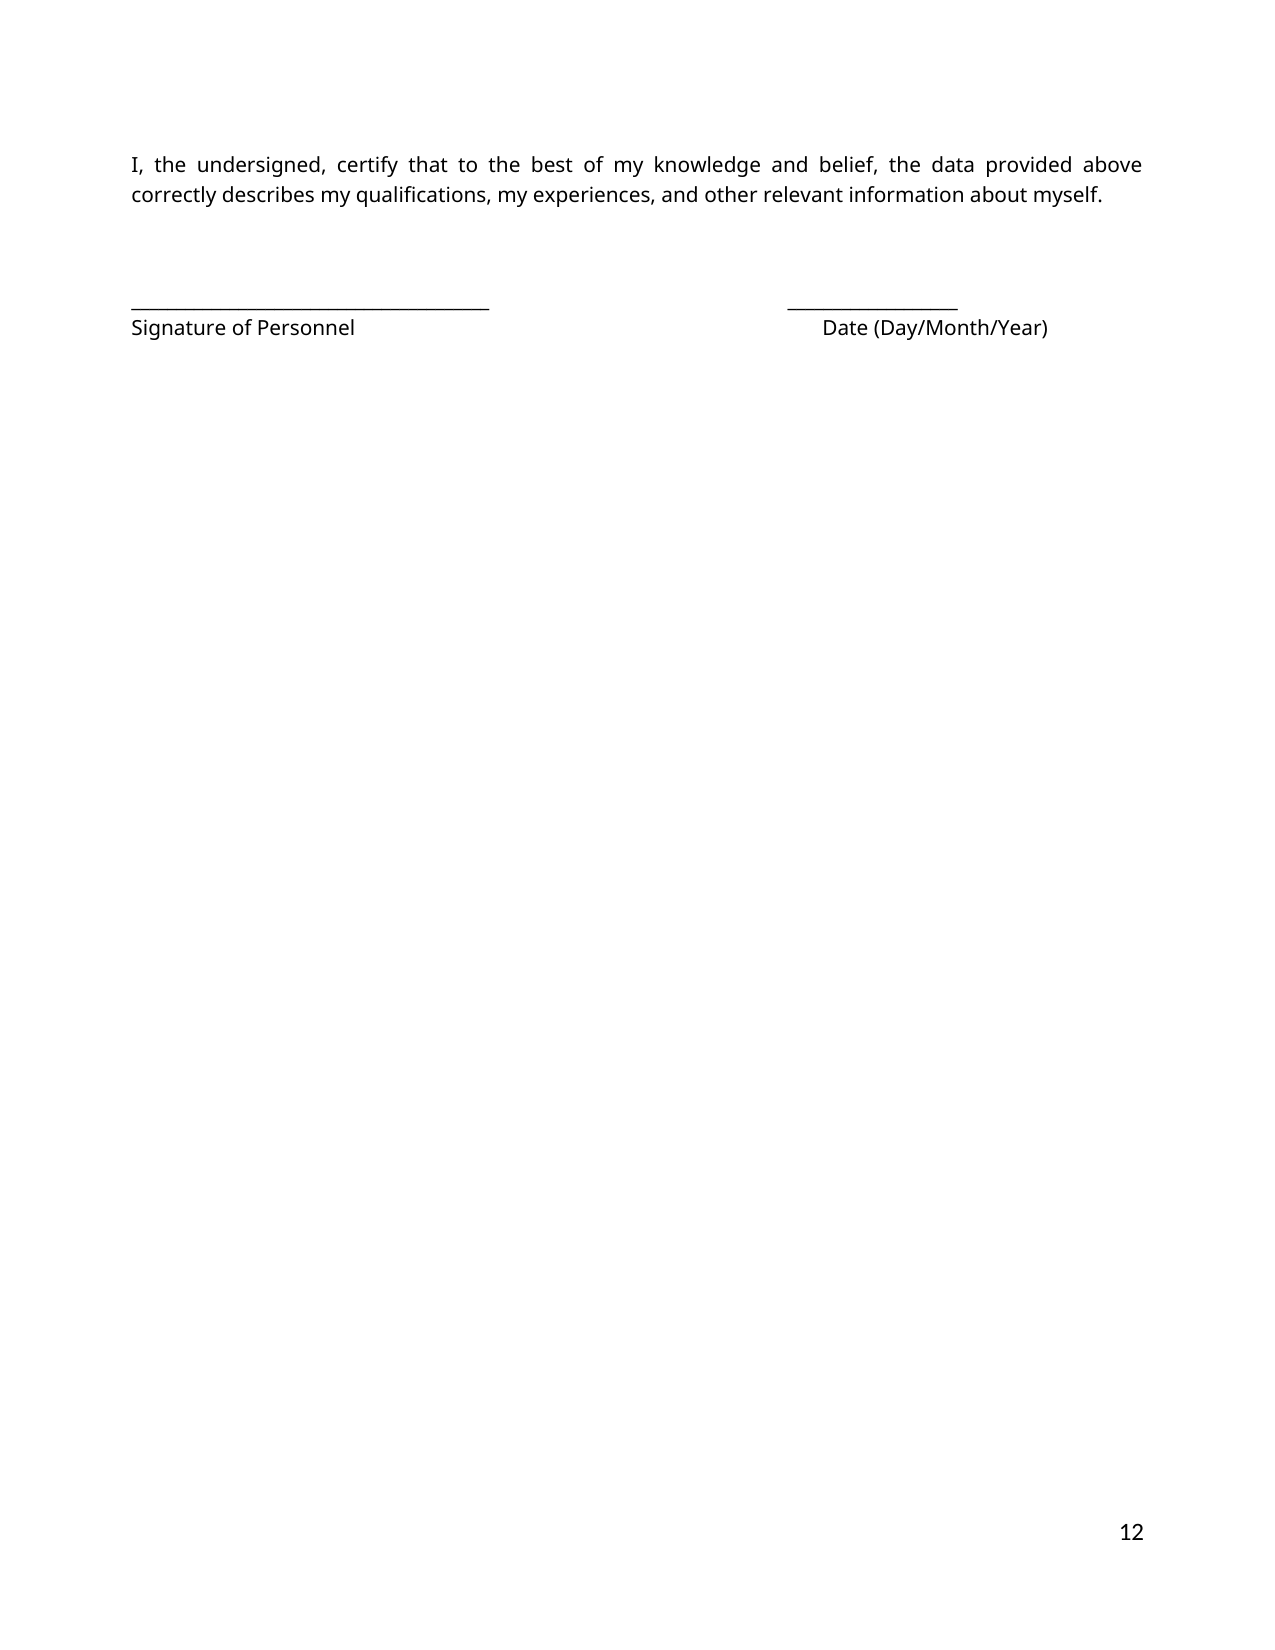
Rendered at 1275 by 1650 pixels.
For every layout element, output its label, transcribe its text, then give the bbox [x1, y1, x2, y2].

text I, the undersigned, certify that to the best of my knowledge and belief, the data provided above correctly describes my qualifications, my experiences, and other relevant information about myself. [131, 150, 1144, 209]
text ________________________________________ ___________________ [131, 285, 1078, 313]
text Signature of Personnel Date (Day/Month/Year) [131, 313, 1144, 342]
